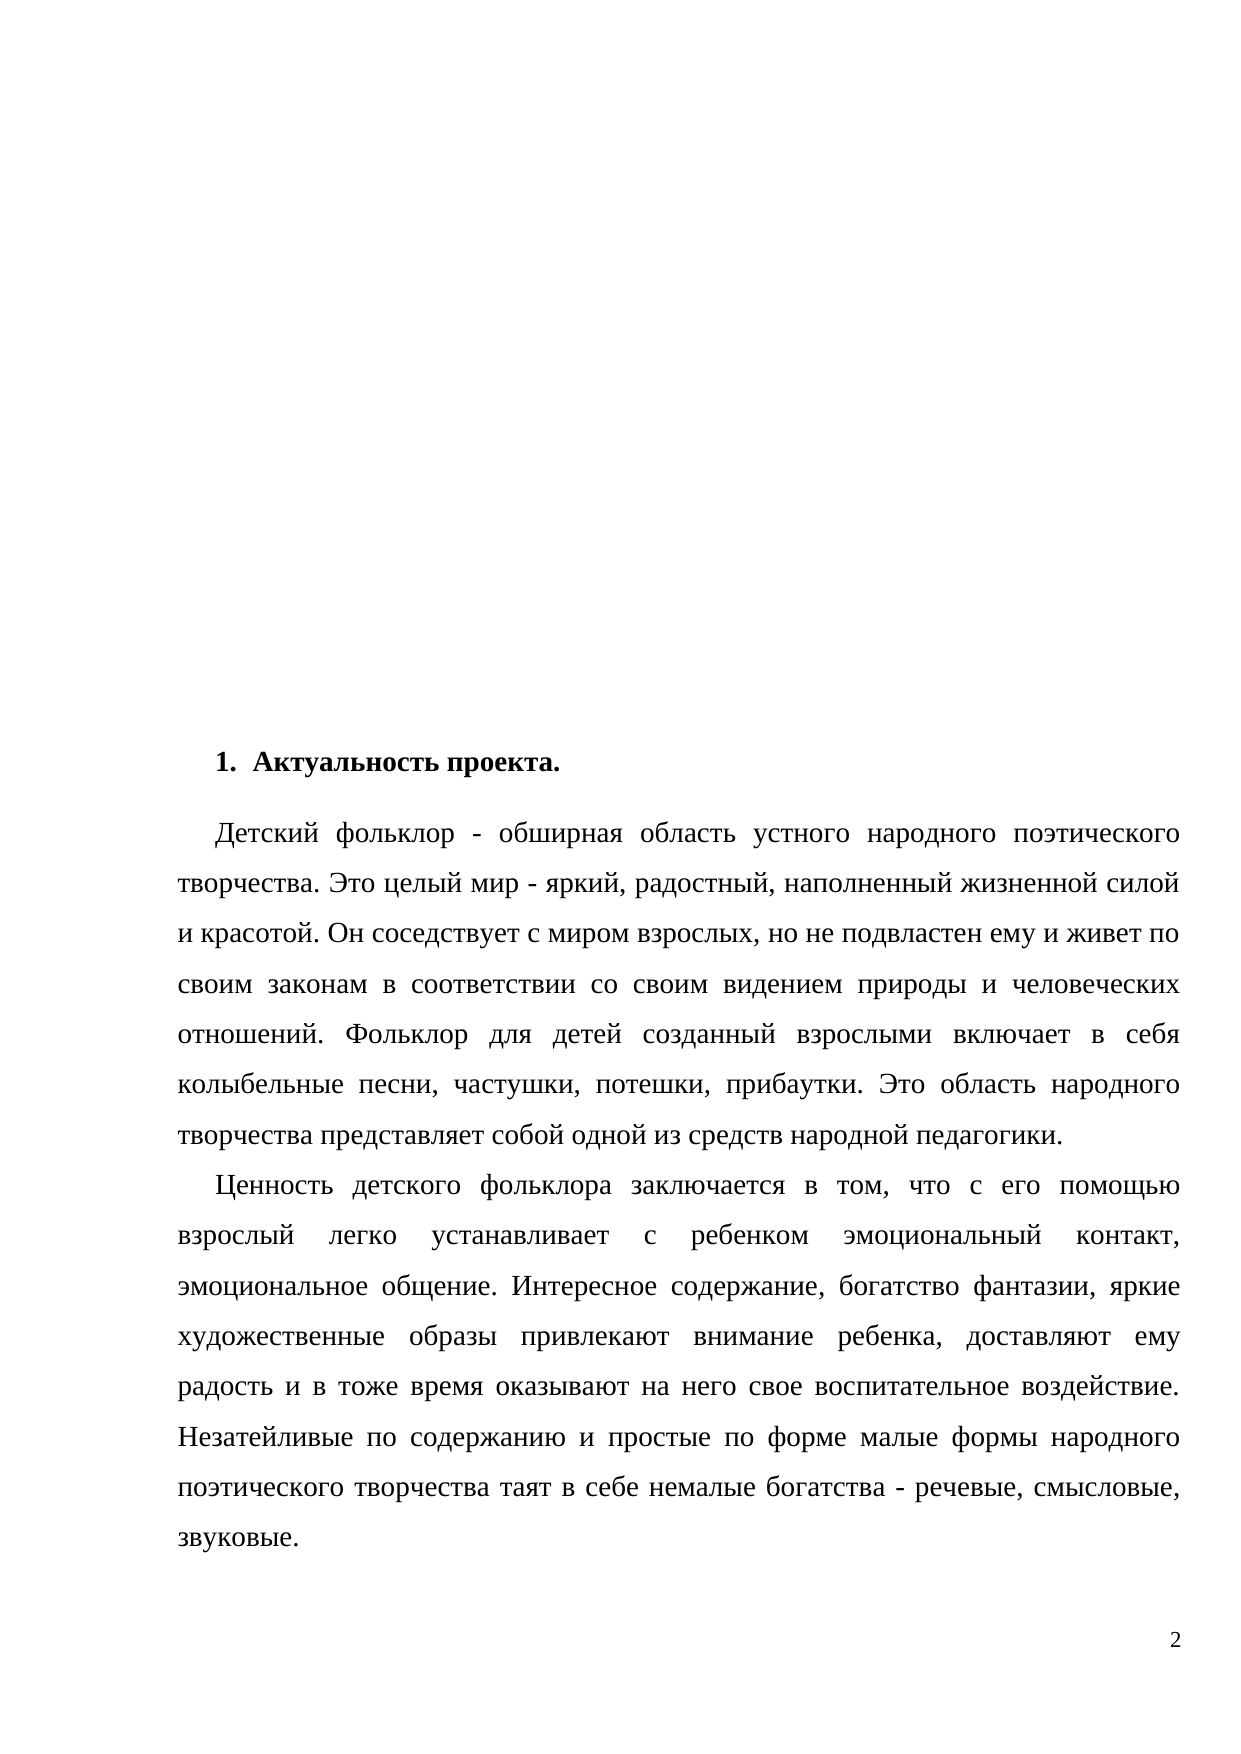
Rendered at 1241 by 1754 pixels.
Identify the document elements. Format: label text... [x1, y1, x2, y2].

text Ценность детского фольклора заключается в том, что с его помощью взрослый легко устанавливает с ребенком эмоциональный контакт, эмоциональное общение. Интересное содержание, богатство фантазии, яркие художественные образы привлекают внимание ребенка, доставляют ему радость и в тоже время оказывают на него свое воспитательное воздействие. Незатейливые по содержанию и простые по форме малые формы народного поэтического творчества таят в себе немалые богатства - речевые, смысловые, звуковые. [177, 1167, 1181, 1553]
list Актуальность проекта. [215, 744, 1181, 777]
text Детский фольклор - обширная область устного народного поэтического творчества. Это целый мир - яркий, радостный, наполненный жизненной силой и красотой. Он соседствует с миром взрослых, но не подвластен ему и живет по своим законам в соответствии со своим видением природы и человеческих отношений. Фольклор для детей созданный взрослыми включает в себя колыбельные песни, частушки, потешки, прибаутки. Это область народного творчества представляет собой одной из средств народной педагогики. [177, 815, 1181, 1150]
